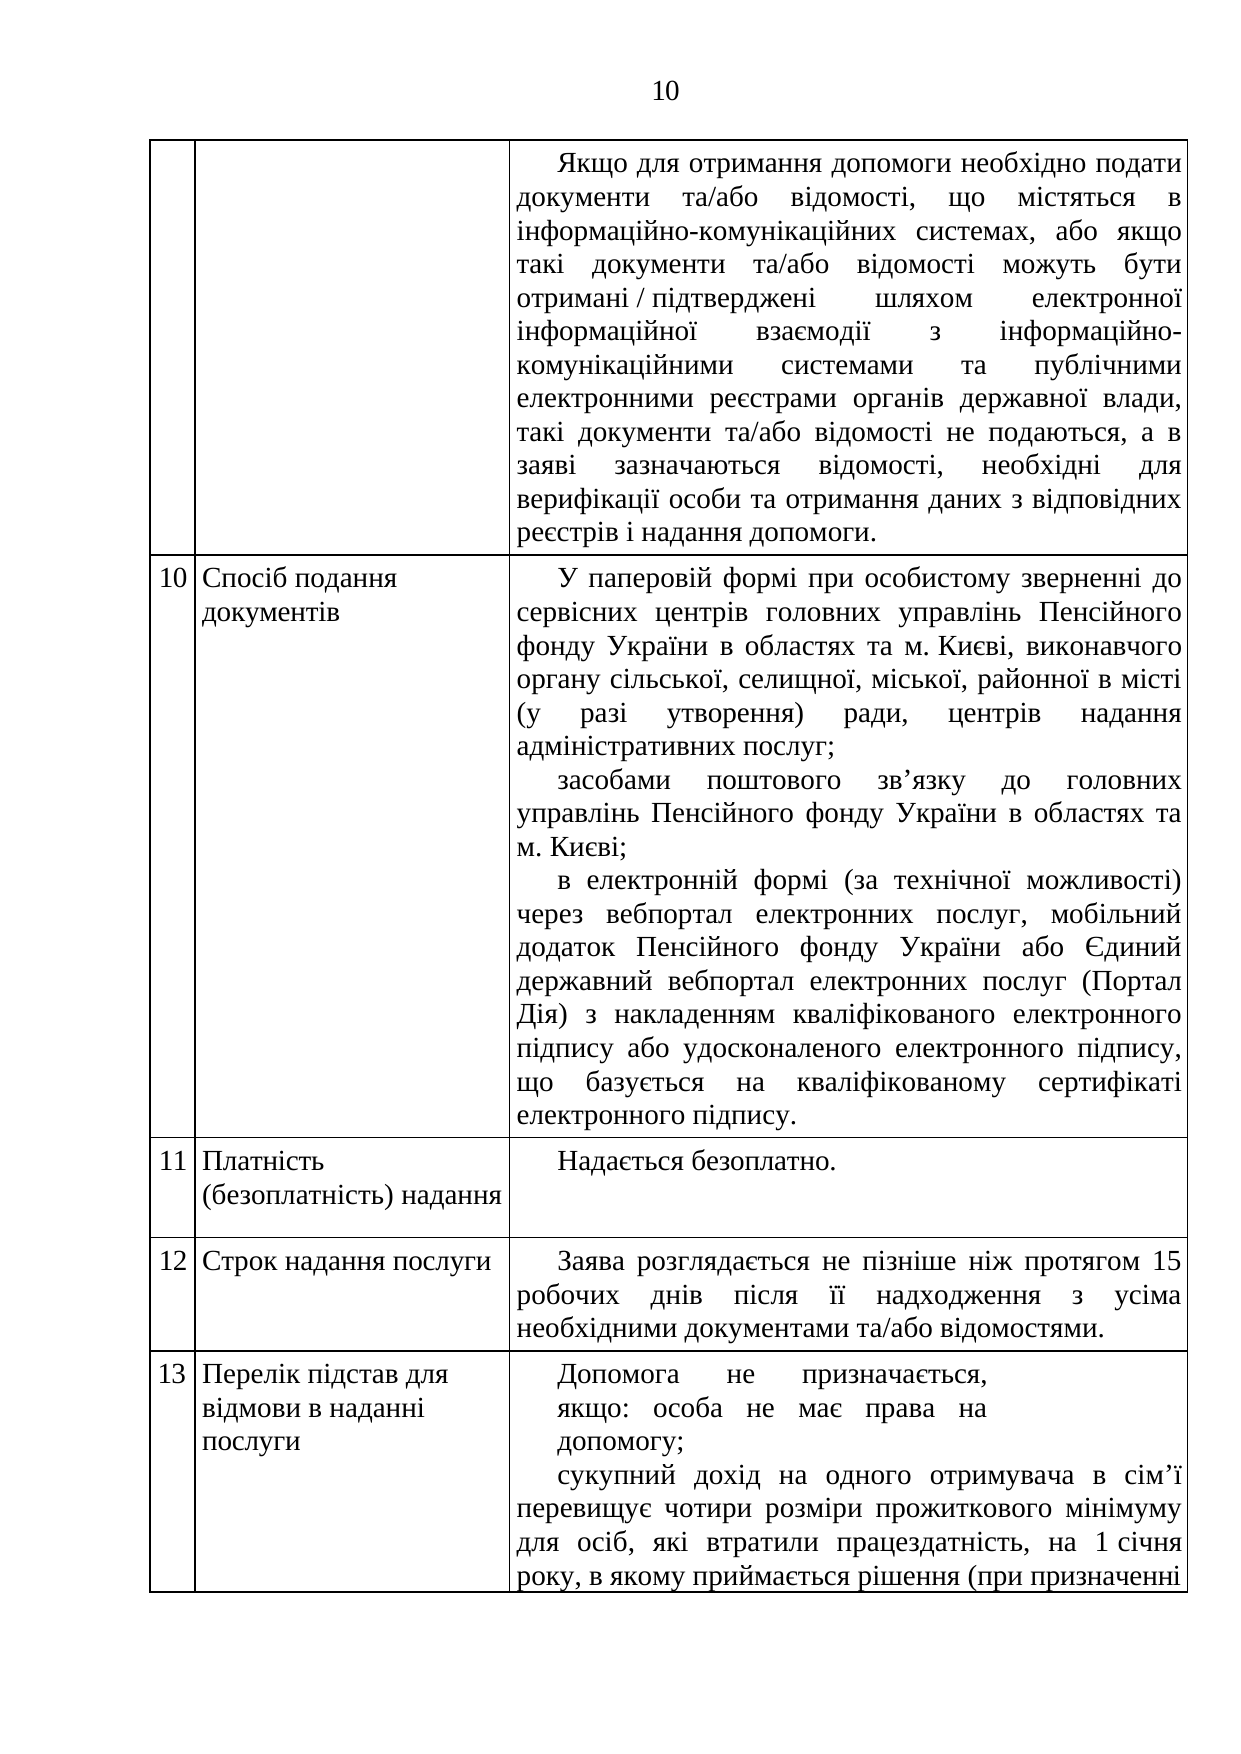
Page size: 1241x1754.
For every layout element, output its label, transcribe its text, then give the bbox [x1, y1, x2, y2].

table_cell 13 [151, 1352, 194, 1591]
table_cell Спосіб подання документів [196, 556, 509, 1137]
table_cell 10 [151, 556, 194, 1137]
table_cell 12 [151, 1238, 194, 1350]
table_cell 11 [151, 1138, 194, 1237]
table_cell Заява розглядається не пізніше ніж протягом 15 робочих днів після її надходження з усіма необхідними документами та/або відомостями. [510, 1238, 1187, 1350]
table_cell Перелік підстав для відмови в наданні послуги [196, 1352, 509, 1591]
table_cell Допомога не призначається, якщо: особа не має права на допомогу; сукупний дохід на одного отримувача в сім’ї перевищує чотири розміри прожиткового мінімуму для осіб, які втратили працездатність, на 1 січня року, в якому приймається рішення (при призначенні [510, 1352, 1187, 1591]
table_header [151, 141, 194, 554]
table_cell Строк надання послуги [196, 1238, 509, 1350]
table_cell Надається безоплатно. [510, 1138, 1187, 1237]
table_cell Платність (безоплатність) надання [196, 1138, 509, 1237]
table_header Якщо для отримання допомоги необхідно подати документи та/або відомості, що містяться в інформаційно-комунікаційних системах, або якщо такі документи та/або відомості можуть бути отримані / підтверджені шляхом електронної інформаційної взаємодії з інформаційно- комунікаційними системами та публічними електронними реєстрами органів державної влади, такі документи та/або відомості не подаються, а в заяві зазначаються відомості, необхідні для верифікації особи та отримання даних з відповідних реєстрів і надання допомоги. [510, 141, 1187, 554]
table_cell У паперовій формі при особистому зверненні до сервісних центрів головних управлінь Пенсійного фонду України в областях та м. Києві, виконавчого органу сільської, селищної, міської, районної в місті (у разі утворення) ради, центрів надання адміністративних послуг; засобами поштового зв’язку до головних управлінь Пенсійного фонду України в областях та м. Києві; в електронній формі (за технічної можливості) через вебпортал електронних послуг, мобільний додаток Пенсійного фонду України або Єдиний державний вебпортал електронних послуг (Портал Дія) з накладенням кваліфікованого електронного підпису або удосконаленого електронного підпису, що базується на кваліфікованому сертифікаті електронного підпису. [510, 556, 1187, 1137]
table_header [196, 141, 509, 554]
